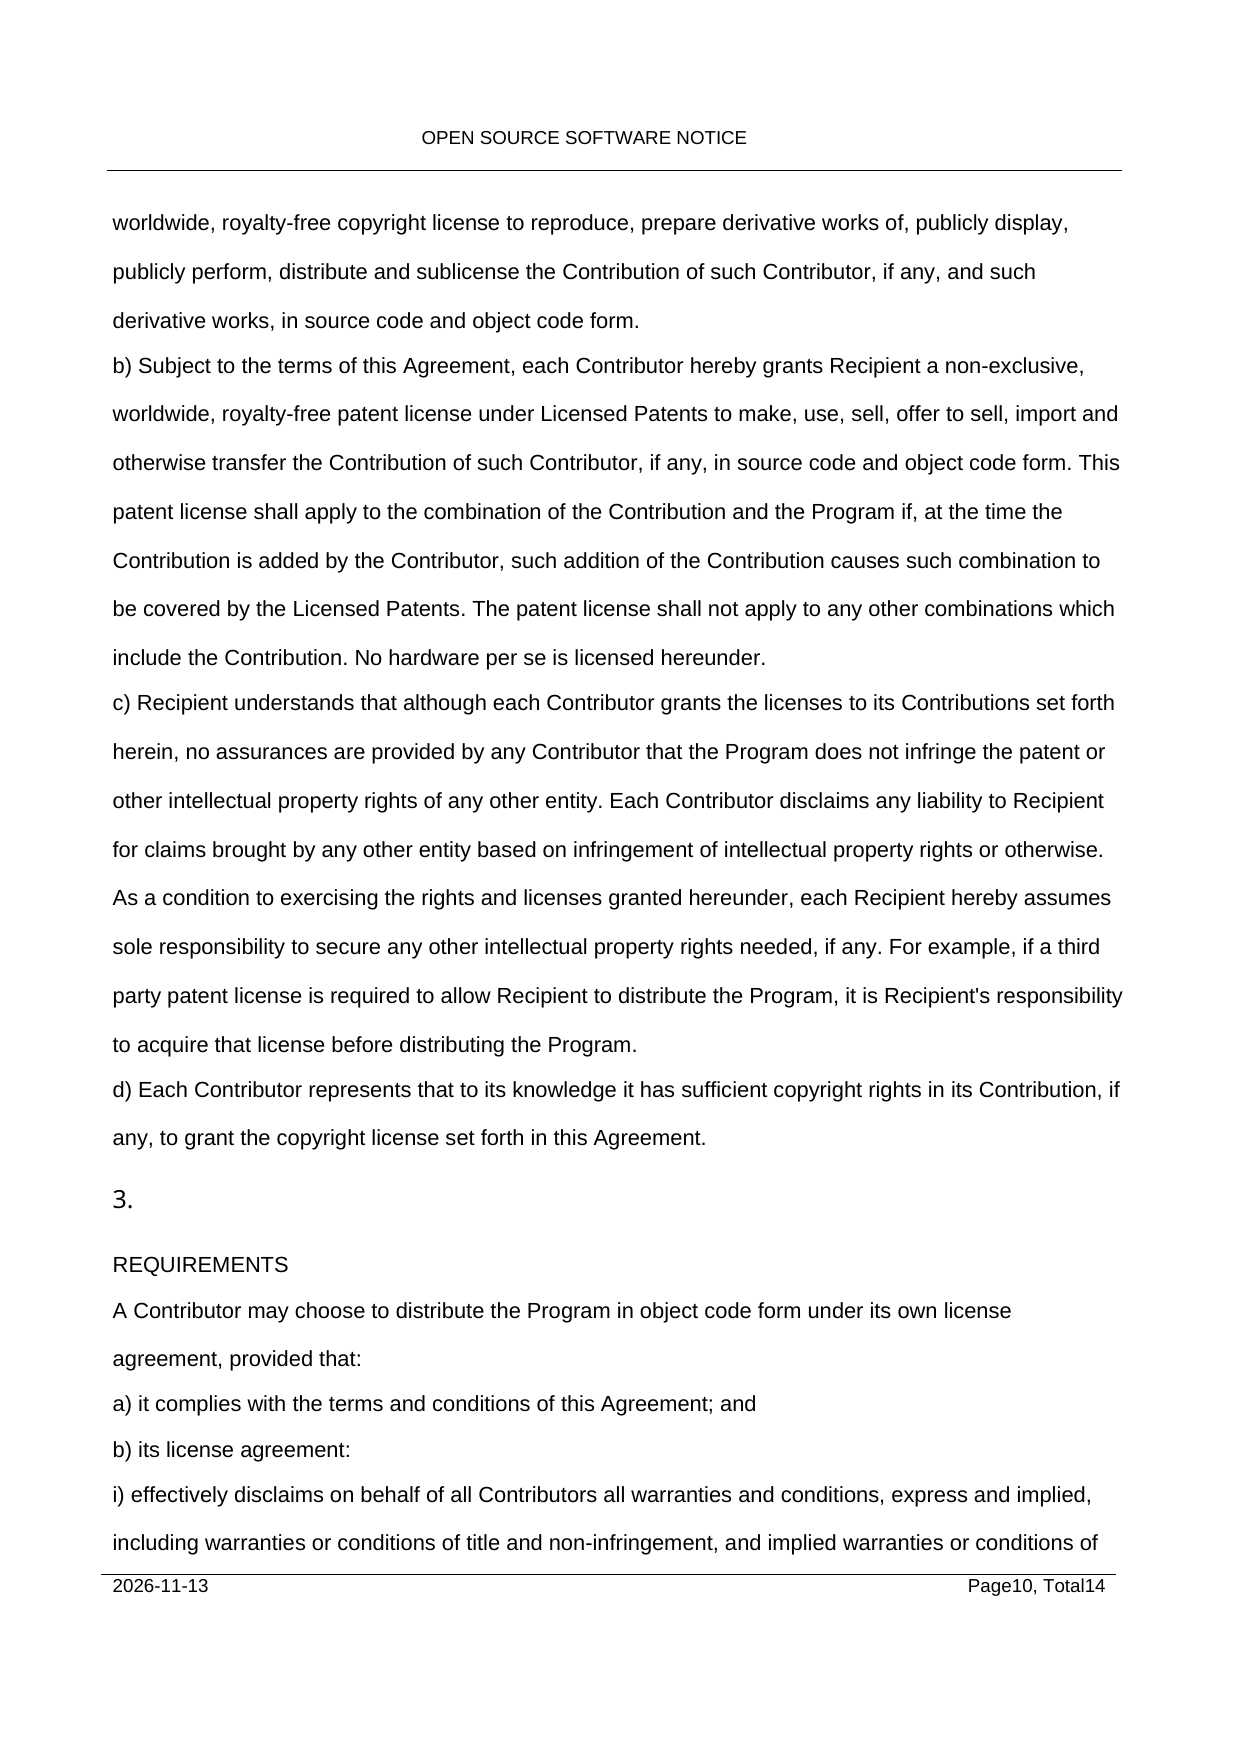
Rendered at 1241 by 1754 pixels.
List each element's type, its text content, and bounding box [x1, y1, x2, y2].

text c) Recipient understands that although each Contributor grants the licenses to its Contributions set forth herein, no assurances are provided by any Contributor that the Program does not infringe the patent or other intellectual property rights of any other entity. Each Contributor disclaims any liability to Recipient for claims brought by any other entity based on infringement of intellectual property rights or otherwise. As a condition to exercising the rights and licenses granted hereunder, each Recipient hereby assumes sole responsibility to secure any other intellectual property rights needed, if any. For example, if a third party patent license is required to allow Recipient to distribute the Program, it is Recipient's responsibility to acquire that license before distributing the Program. [112, 687, 1128, 1060]
text b) its license agreement: [112, 1433, 1128, 1465]
text REQUIREMENTS [112, 1249, 1128, 1281]
text b) Subject to the terms of this Agreement, each Contributor hereby grants Recipient a non-exclusive, worldwide, royalty-free patent license under Licensed Patents to make, use, sell, offer to sell, import and otherwise transfer the Contribution of such Contributor, if any, in source code and object code form. This patent license shall apply to the combination of the Contribution and the Program if, at the time the Contribution is added by the Contributor, such addition of the Contribution causes such combination to be covered by the Licensed Patents. The patent license shall not apply to any other combinations which include the Contribution. No hardware per se is licensed hereunder. [112, 349, 1128, 674]
text a) it complies with the terms and conditions of this Agreement; and [112, 1388, 1128, 1420]
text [112, 1478, 1128, 1559]
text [112, 206, 1128, 336]
text 3. [112, 1167, 1128, 1232]
text d) Each Contributor represents that to its knowledge it has sufficient copyright rights in its Contribution, if any, to grant the copyright license set forth in this Agreement. [112, 1073, 1128, 1154]
text A Contributor may choose to distribute the Program in object code form under its own license agreement, provided that: [112, 1294, 1128, 1375]
